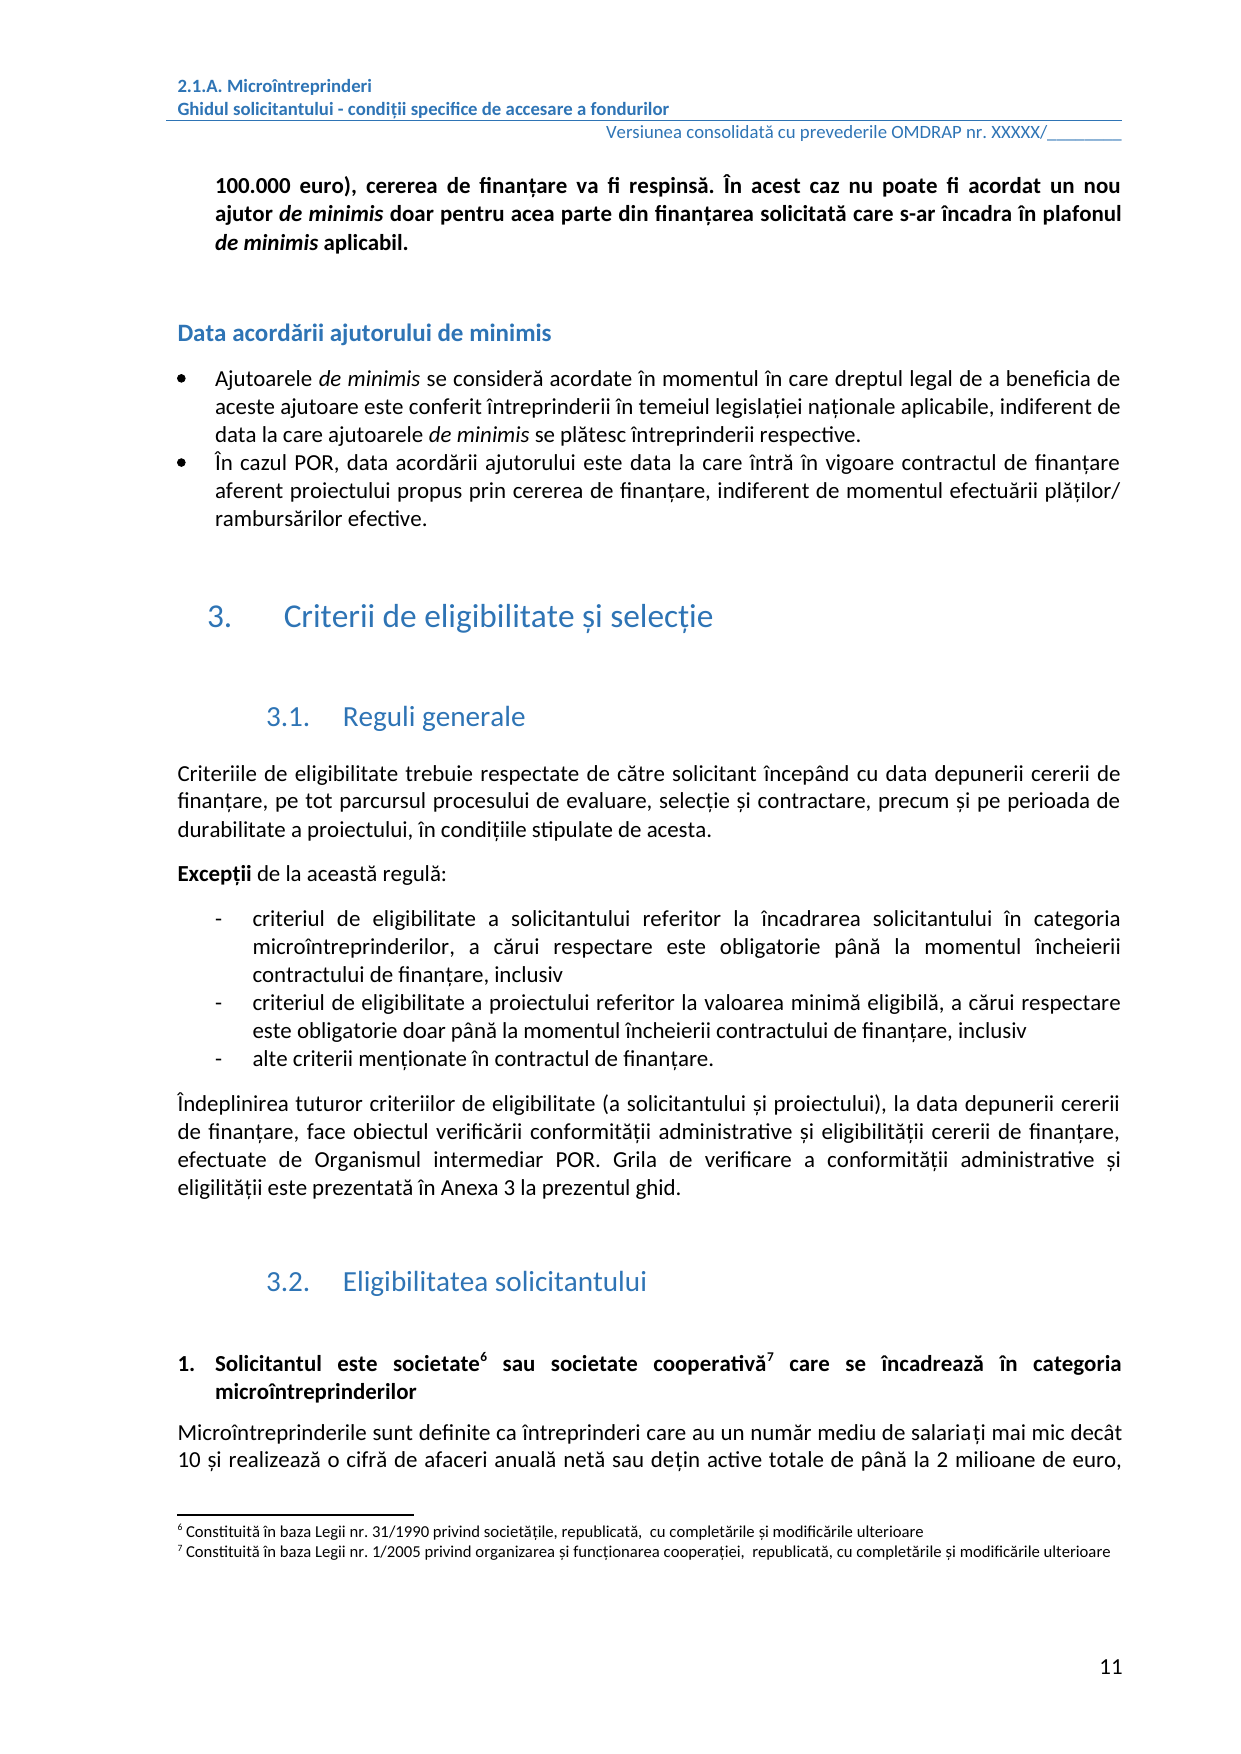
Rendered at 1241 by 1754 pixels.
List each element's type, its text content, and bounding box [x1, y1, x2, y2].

subtitle Criterii de eligibilitate și selecție [207, 595, 1122, 636]
text Criteriile de eligibilitate trebuie respectate de către solicitant începând cu data depunerii cererii de finanţare, pe tot parcursul procesului de evaluare, selecție și contractare, precum și pe perioada de durabilitate a proiectului, în condițiile stipulate de acesta. [177, 759, 1122, 843]
subtitle Eligibilitatea solicitantului [266, 1263, 1122, 1299]
list În cazul POR, data acordării ajutorului este data la care întră în vigoare contractul de finanțare aferent proiectului propus prin cererea de finanțare, indiferent de momentul efectuării plăților/ rambursărilor efective. [177, 448, 1122, 532]
list criteriul de eligibilitate a solicitantului referitor la încadrarea solicitantului în categoria microîntreprinderilor, a cărui respectare este obligatorie până la momentul încheierii contractului de finanțare, inclusiv [215, 904, 1122, 988]
text Îndeplinirea tuturor criteriilor de eligibilitate (a solicitantului și proiectului), la data depunerii cererii de finanțare, face obiectul verificării conformității administrative și eligibilității cererii de finanțare, efectuate de Organismul intermediar POR. Grila de verificare a conformității administrative și eligilității este prezentată în Anexa 3 la prezentul ghid. [177, 1089, 1122, 1201]
text Solicitantul este societate sau societate cooperativă care se încadrează în categoria microîntreprinderilor [177, 1349, 1122, 1405]
text Data acordării ajutorului de minimis [177, 317, 1122, 347]
subtitle Reguli generale [266, 698, 1122, 734]
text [177, 1418, 1122, 1474]
list Ajutoarele de minimis se consideră acordate în momentul în care dreptul legal de a beneficia de aceste ajutoare este conferit întreprinderii în temeiul legislației naționale aplicabile, indiferent de data la care ajutoarele de minimis se plătesc întreprinderii respective. [177, 364, 1122, 448]
list alte criterii menționate în contractul de finanțare. [215, 1044, 1122, 1072]
list criteriul de eligibilitate a proiectului referitor la valoarea minimă eligibilă, a cărui respectare este obligatorie doar până la momentul încheierii contractului de finanțare, inclusiv [215, 988, 1122, 1044]
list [177, 172, 1122, 256]
text Excepții de la această regulă: [177, 859, 1122, 887]
